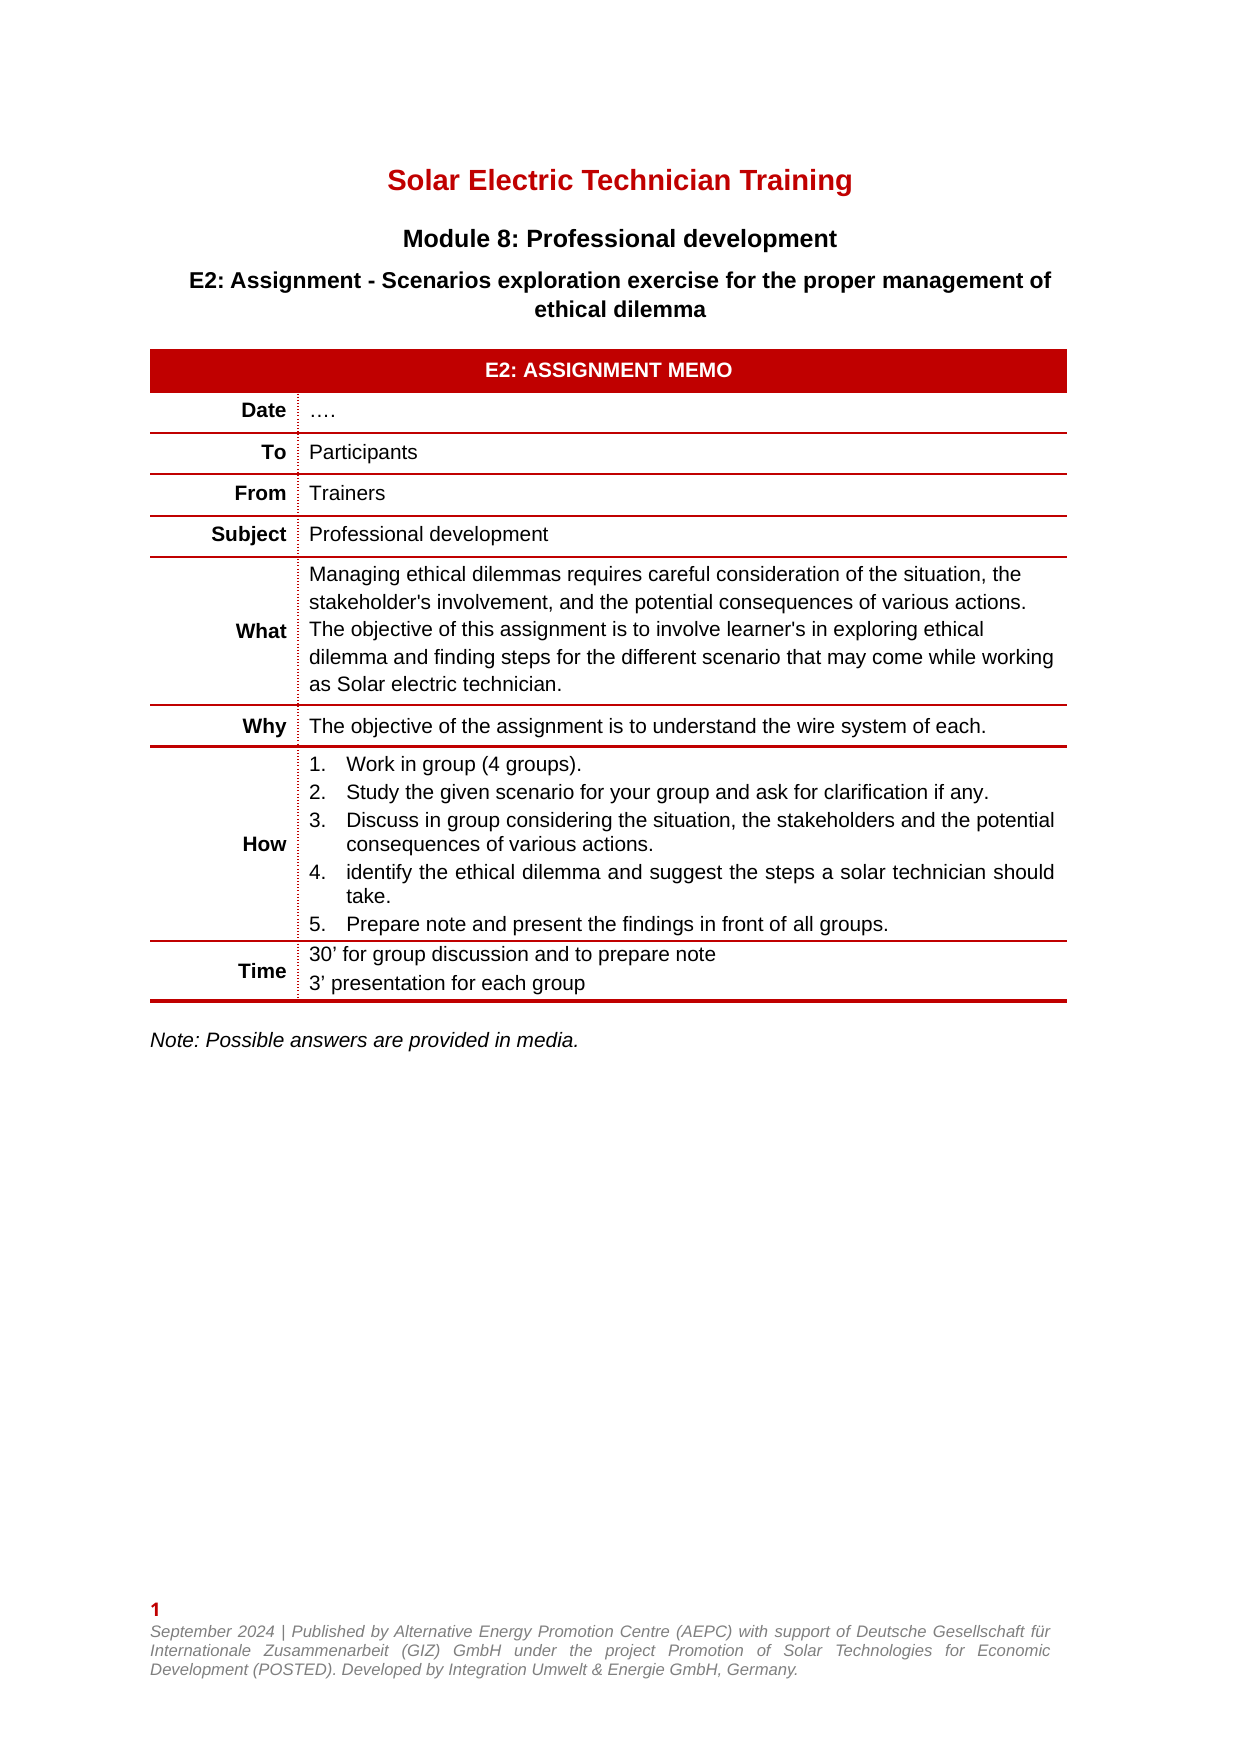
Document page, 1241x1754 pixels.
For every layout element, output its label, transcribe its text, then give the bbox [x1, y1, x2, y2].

table_header E2: ASSIGNMENT MEMO [150, 349, 1067, 390]
text Module 8: Professional development [150, 224, 1090, 252]
table_cell What [150, 558, 298, 704]
table_cell Time [150, 942, 298, 998]
table_cell Work in group (4 groups). Study the given scenario for your group and ask for clarification if any. Discuss in group considering the situation, the stakeholders and the potential consequences of various actions. identify the ethical dilemma and suggest the steps a solar technician should take. Prepare note and present the findings in front of all groups. [298, 748, 1067, 940]
table_cell Date [150, 393, 298, 432]
table_cell …. [298, 393, 1067, 432]
text E2: Assignment - Scenarios exploration exercise for the proper management of ethical dilemma [150, 267, 1090, 322]
text Note: Possible answers are provided in media. [150, 1028, 1090, 1052]
table_cell Professional development [298, 517, 1067, 556]
table_cell Participants [298, 434, 1067, 473]
table_cell Trainers [298, 475, 1067, 514]
table_cell To [150, 434, 298, 473]
table_cell Managing ethical dilemmas requires careful consideration of the situation, the stakeholder's involvement, and the potential consequences of various actions. The objective of this assignment is to involve learner's in exploring ethical dilemma and finding steps for the different scenario that may come while working as Solar electric technician. [298, 558, 1067, 704]
table_cell The objective of the assignment is to understand the wire system of each. [298, 706, 1067, 745]
table_cell Subject [150, 517, 298, 556]
table_cell 30’ for group discussion and to prepare note 3’ presentation for each group [298, 942, 1067, 998]
text Solar Electric Technician Training [150, 162, 1090, 196]
table_cell How [150, 748, 298, 940]
table_cell From [150, 475, 298, 514]
table_cell Why [150, 706, 298, 745]
